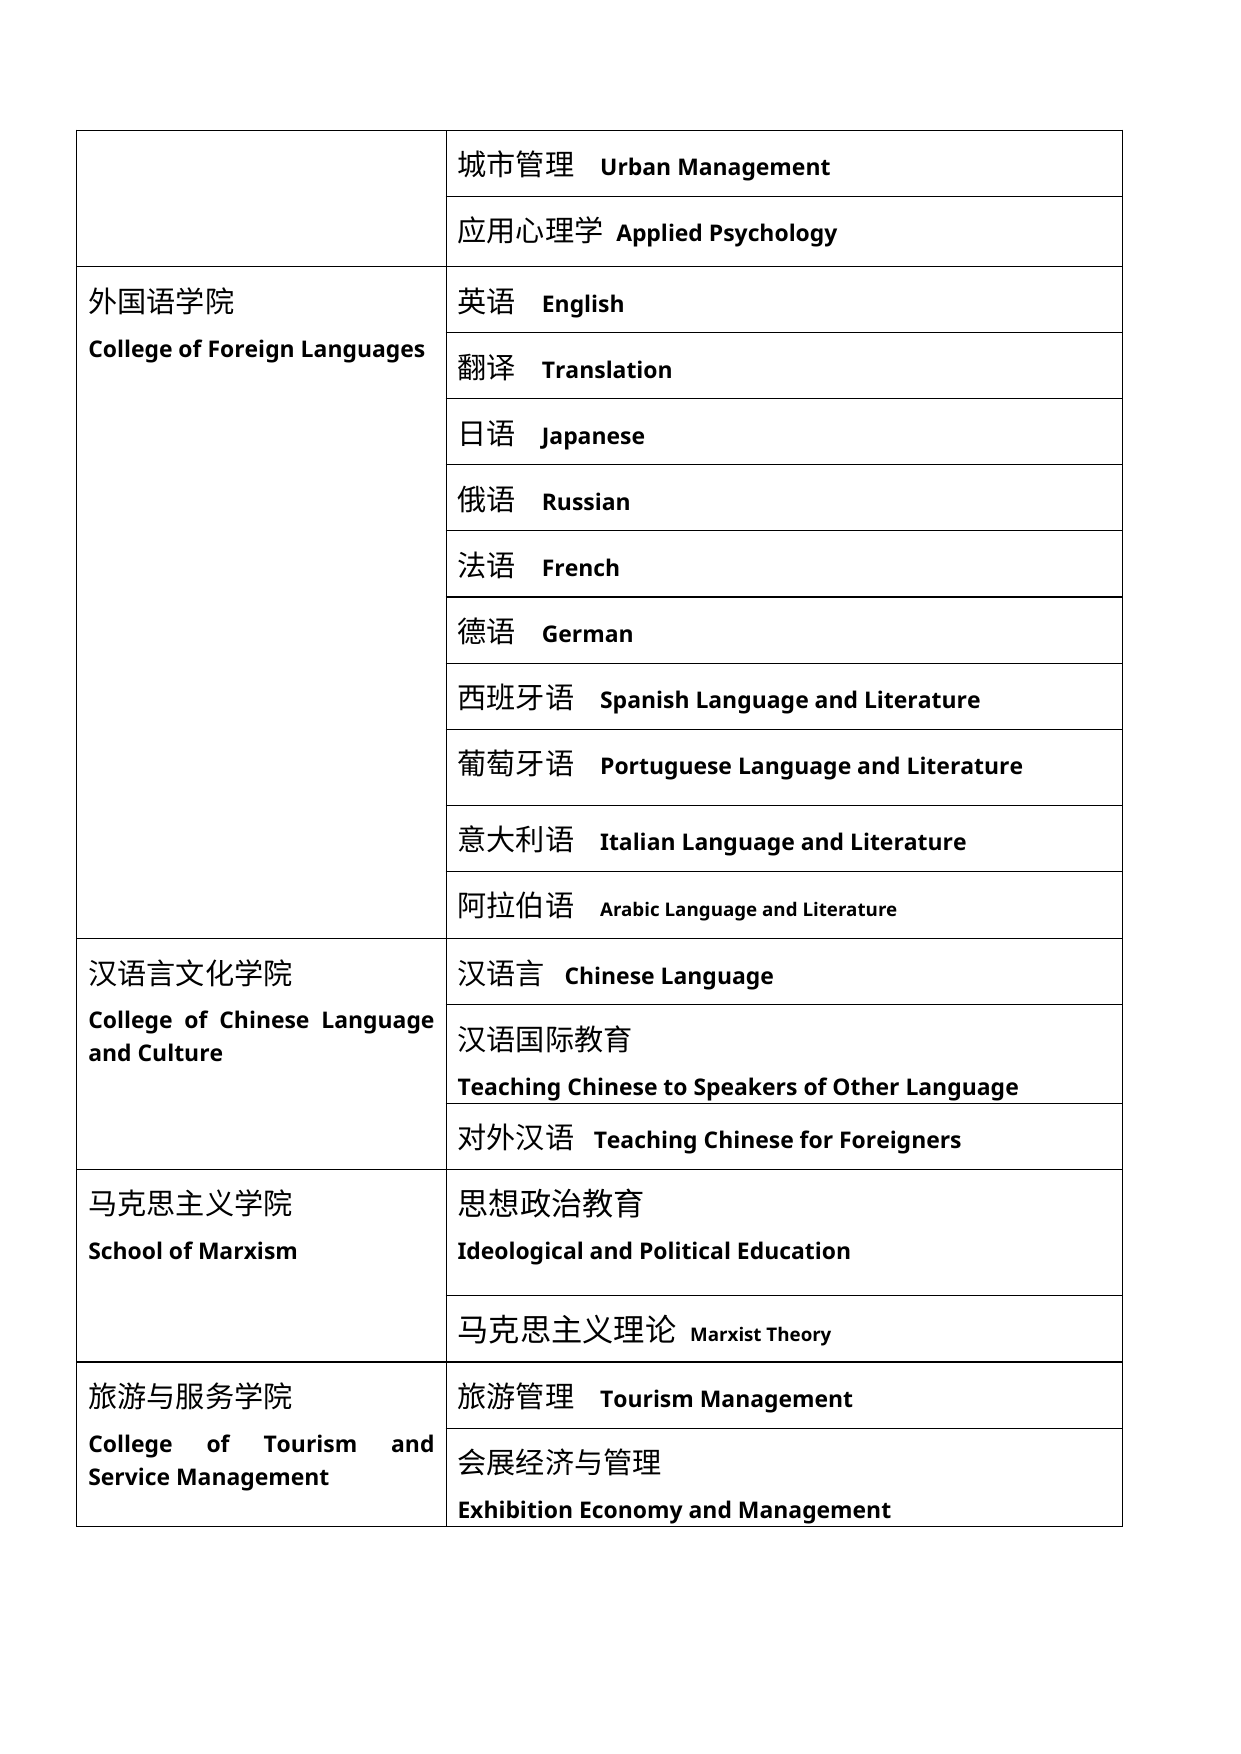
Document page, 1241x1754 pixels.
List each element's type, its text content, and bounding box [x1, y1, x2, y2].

table_cell 俄语 Russian [447, 465, 1122, 530]
table_cell 旅游与服务学院 College of Tourism and Service Management [77, 1363, 446, 1526]
table_cell 马克思主义理论 Marxist Theory [447, 1296, 1122, 1361]
table_cell 外国语学院 College of Foreign Languages [77, 267, 446, 938]
table_cell 汉语国际教育 Teaching Chinese to Speakers of Other Language [447, 1005, 1122, 1102]
table_cell 英语 English [447, 267, 1122, 332]
table_cell 西班牙语 Spanish Language and Literature [447, 664, 1122, 728]
table_cell 汉语言文化学院 College of Chinese Language and Culture [77, 939, 446, 1168]
table_cell 意大利语 Italian Language and Literature [447, 806, 1122, 871]
table_cell 应用心理学 Applied Psychology [447, 197, 1122, 266]
table_cell 翻译 Translation [447, 333, 1122, 398]
table_cell 阿拉伯语 Arabic Language and Literature [447, 872, 1122, 938]
table_cell 德语 German [447, 598, 1122, 662]
table_cell 会展经济与管理 Exhibition Economy and Management [447, 1429, 1122, 1526]
table_cell 思想政治教育 Ideological and Political Education [447, 1170, 1122, 1295]
table_cell 旅游管理 Tourism Management [447, 1363, 1122, 1427]
table_cell 对外汉语 Teaching Chinese for Foreigners [447, 1104, 1122, 1168]
table_cell 马克思主义学院 School of Marxism [77, 1170, 446, 1361]
table_cell 法语 French [447, 531, 1122, 596]
table_cell 葡萄牙语 Portuguese Language and Literature [447, 730, 1122, 804]
table_cell 日语 Japanese [447, 399, 1122, 464]
table_cell 城市管理 Urban Management [447, 131, 1122, 196]
table_cell 汉语言 Chinese Language [447, 939, 1122, 1004]
